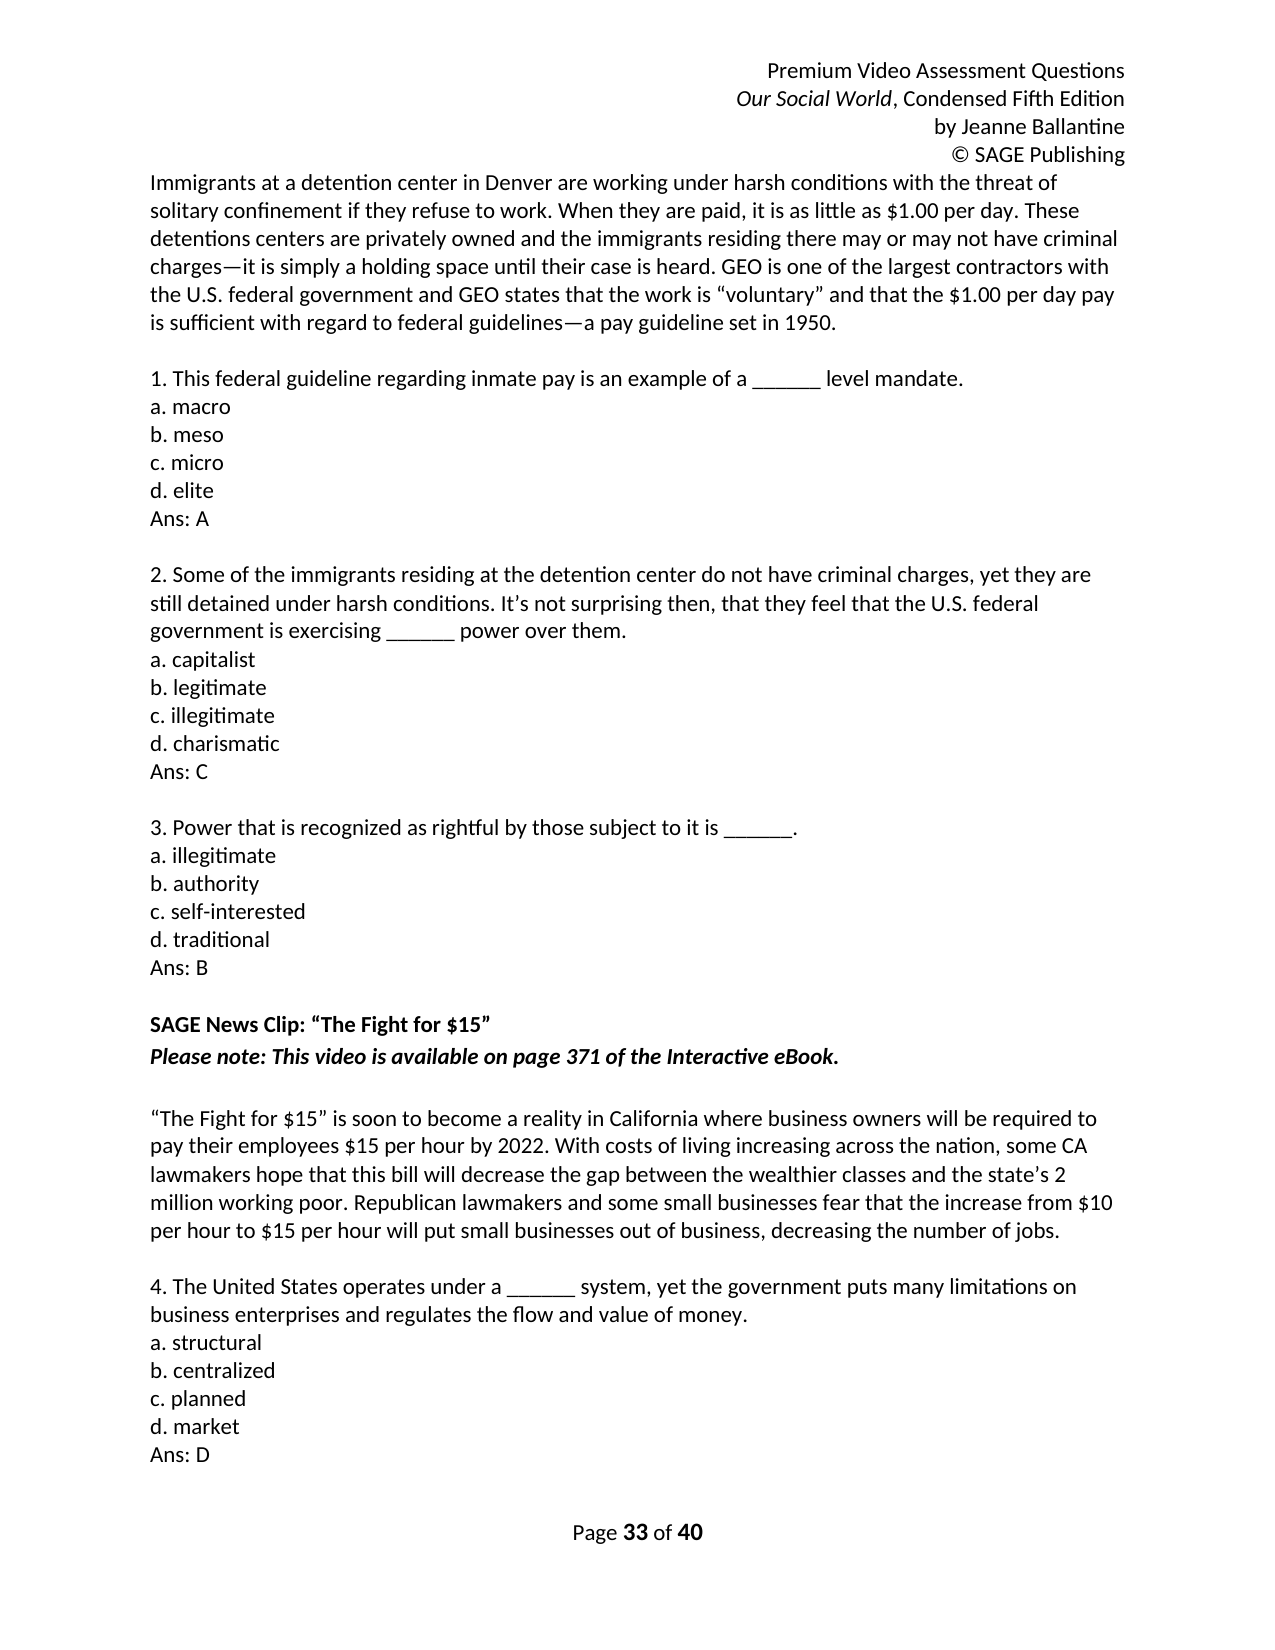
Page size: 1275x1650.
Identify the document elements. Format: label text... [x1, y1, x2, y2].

text d. elite [150, 477, 1125, 504]
text 4. The United States operates under a ______ system, yet the government puts many limitations on business enterprises and regulates the flow and value of money. [150, 1272, 1125, 1328]
text Ans: D [150, 1440, 1125, 1468]
text c. micro [150, 448, 1125, 477]
text SAGE News Clip: “The Fight for $15” Please note: This video is available on page 371 of the Interactive eBook. [150, 1010, 1125, 1070]
text d. charismatic [150, 729, 1125, 757]
text c. planned [150, 1384, 1125, 1412]
text Ans: C [150, 757, 1125, 785]
text 1. This federal guideline regarding inmate pay is an example of a ______ level mandate. [150, 364, 1125, 392]
text a. capitalist [150, 645, 1125, 673]
text c. self-interested [150, 897, 1125, 925]
text d. market [150, 1412, 1125, 1440]
text b. legitimate [150, 673, 1125, 701]
text a. illegitimate [150, 841, 1125, 869]
text 2. Some of the immigrants residing at the detention center do not have criminal charges, yet they are still detained under harsh conditions. It’s not surprising then, that they feel that the U.S. federal government is exercising ______ power over them. [150, 561, 1125, 645]
text 3. Power that is recognized as rightful by those subject to it is ______. [150, 813, 1125, 841]
text c. illegitimate [150, 701, 1125, 729]
text Ans: A [150, 504, 1125, 533]
text b. centralized [150, 1356, 1125, 1384]
text d. traditional [150, 925, 1125, 953]
text “The Fight for $15” is soon to become a reality in California where business owners will be required to pay their employees $15 per hour by 2022. With costs of living increasing across the nation, some CA lawmakers hope that this bill will decrease the gap between the wealthier classes and the state’s 2 million working poor. Republican lawmakers and some small businesses fear that the increase from $10 per hour to $15 per hour will put small businesses out of business, decreasing the number of jobs. [150, 1104, 1125, 1244]
text b. authority [150, 869, 1125, 897]
text Immigrants at a detention center in Denver are working under harsh conditions with the threat of solitary confinement if they refuse to work. When they are paid, it is as little as $1.00 per day. These detentions centers are privately owned and the immigrants residing there may or may not have criminal charges—it is simply a holding space until their case is heard. GEO is one of the largest contractors with the U.S. federal government and GEO states that the work is “voluntary” and that the $1.00 per day pay is sufficient with regard to federal guidelines—a pay guideline set in 1950. [150, 168, 1125, 336]
text b. meso [150, 421, 1125, 448]
text a. macro [150, 392, 1125, 421]
text Ans: B [150, 953, 1125, 981]
text a. structural [150, 1328, 1125, 1356]
